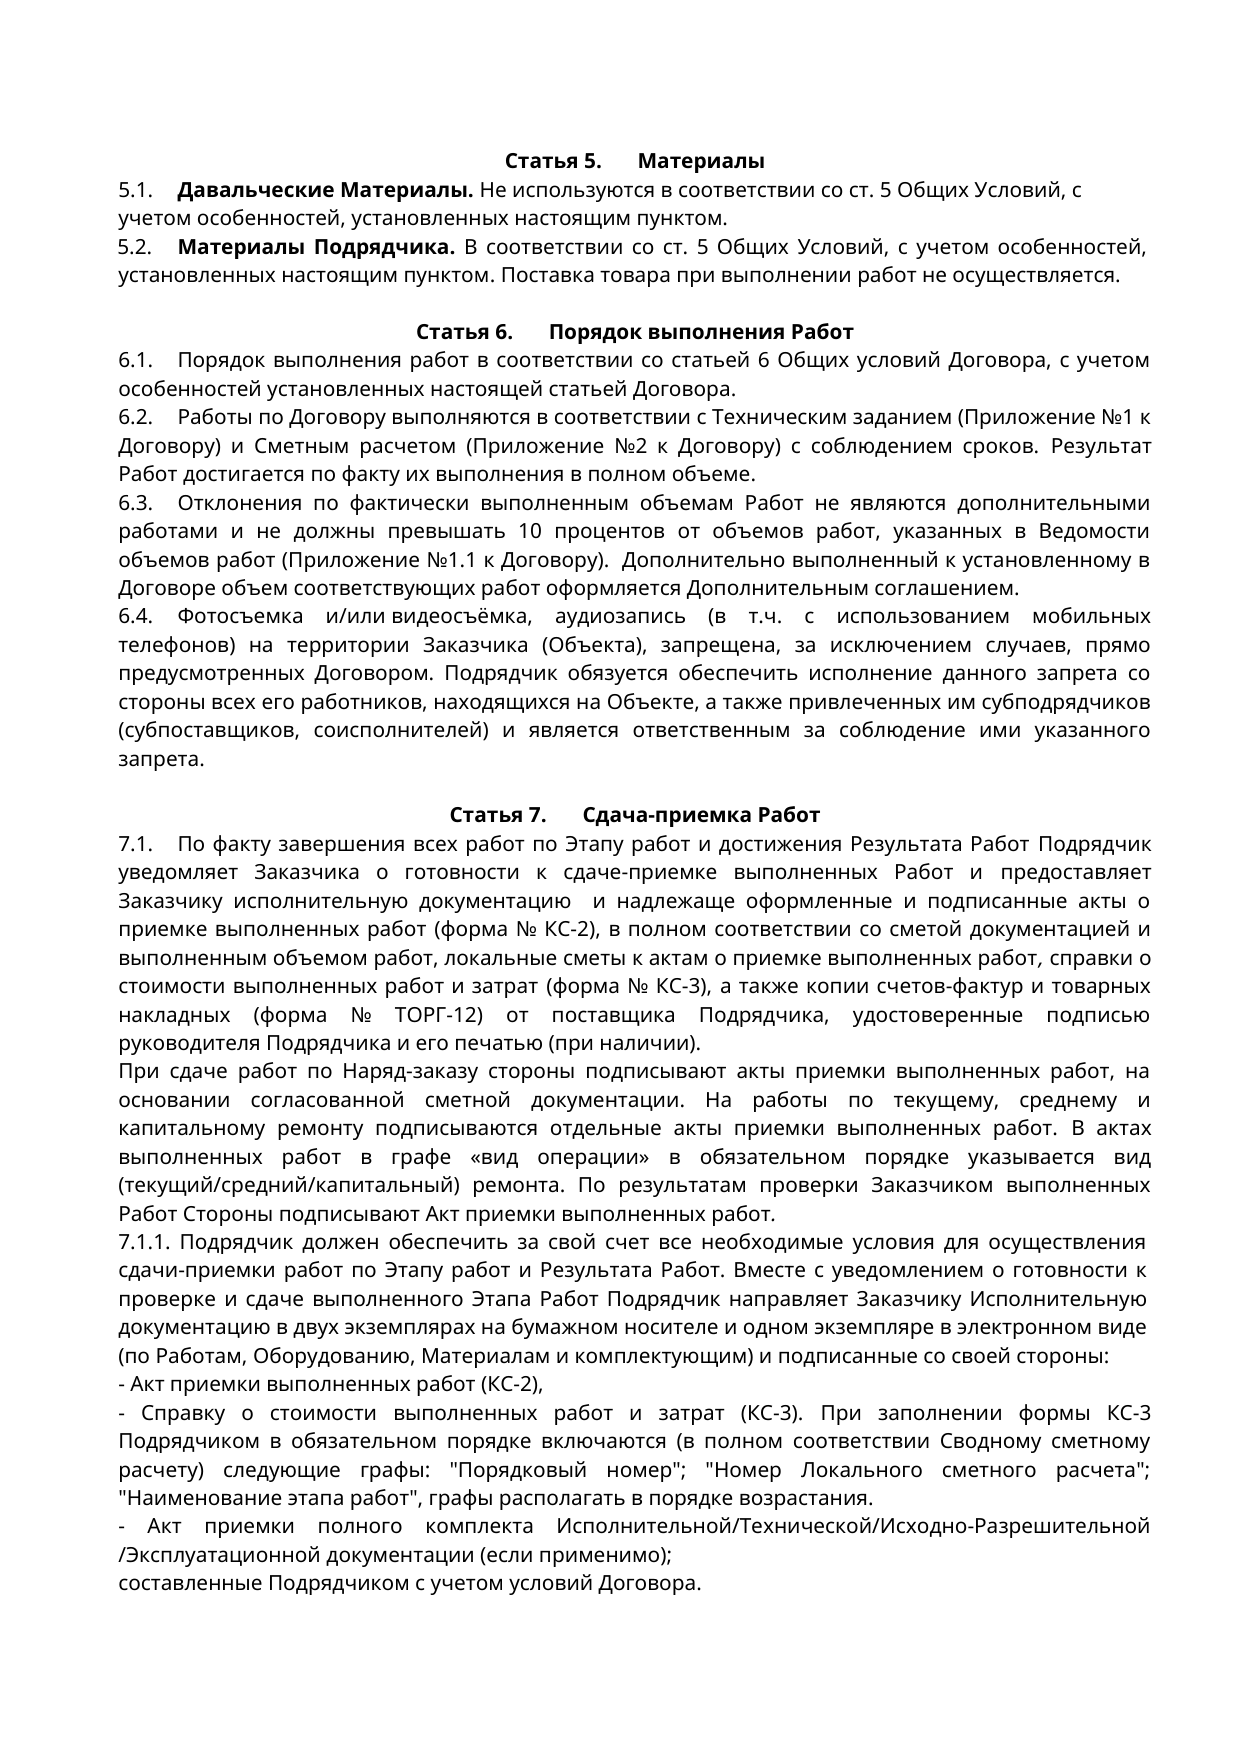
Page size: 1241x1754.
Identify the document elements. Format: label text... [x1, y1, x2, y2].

list Отклонения по фактически выполненным объемам Работ не являются дополнительными работами и не должны превышать 10 процентов от объемов работ, указанных в Ведомости объемов работ (Приложение №1.1 к Договору). Дополнительно выполненный к установленному в Договоре объем соответствующих работ оформляется Дополнительным соглашением. [118, 488, 1152, 602]
list Давальческие Материалы. Не используются в соответствии со ст. 5 Общих Условий, с учетом особенностей, установленных настоящим пунктом. [118, 175, 1152, 232]
text 7.1.1. Подрядчик должен обеспечить за свой счет все необходимые условия для осуществления сдачи-приемки работ по Этапу работ и Результата Работ. Вместе с уведомлением о готовности к проверке и сдаче выполненного Этапа Работ Подрядчик направляет Заказчику Исполнительную документацию в двух экземплярах на бумажном носителе и одном экземпляре в электронном виде (по Работам, Оборудованию, Материалам и комплектующим) и подписанные со своей стороны: [118, 1227, 1148, 1369]
text - Акт приемки полного комплекта Исполнительной/Технической/Исходно-Разрешительной /Эксплуатационной документации (если применимо); [118, 1512, 1152, 1568]
list Порядок выполнения Работ [118, 317, 1152, 346]
list Фотосъемка и/или видеосъёмка, аудиозапись (в т.ч. с использованием мобильных телефонов) на территории Заказчика (Объекта), запрещена, за исключением случаев, прямо предусмотренных Договором. Подрядчик обязуется обеспечить исполнение данного запрета со стороны всех его работников, находящихся на Объекте, а также привлеченных им субподрядчиков (субпоставщиков, соисполнителей) и является ответственным за соблюдение ими указанного запрета. [118, 602, 1152, 772]
list Материалы Подрядчика. В соответствии со ст. 5 Общих Условий, с учетом особенностей, установленных настоящим пунктом. Поставка товара при выполнении работ не осуществляется. [117, 232, 1148, 289]
list Порядок выполнения работ в соответствии со статьей 6 Общих условий Договора, с учетом особенностей установленных настоящей статьей Договора. [118, 346, 1152, 402]
list Сдача-приемка Работ [118, 801, 1152, 829]
text - Акт приемки выполненных работ (КС-2), [118, 1369, 1148, 1398]
list Работы по Договору выполняются в соответствии с Техническим заданием (Приложение №1 к Договору) и Сметным расчетом (Приложение №2 к Договору) с соблюдением сроков. Результат Работ достигается по факту их выполнения в полном объеме. [118, 402, 1152, 488]
text составленные Подрядчиком с учетом условий Договора. [118, 1568, 1152, 1597]
list Материалы [118, 147, 1152, 175]
text - Справку о стоимости выполненных работ и затрат (КС-3). При заполнении формы КС-3 Подрядчиком в обязательном порядке включаются (в полном соответствии Сводному сметному расчету) следующие графы: "Порядковый номер"; "Номер Локального сметного расчета"; "Наименование этапа работ", графы располагать в порядке возрастания. [118, 1398, 1152, 1512]
list По факту завершения всех работ по Этапу работ и достижения Результата Работ Подрядчик уведомляет Заказчика о готовности к сдаче-приемке выполненных Работ и предоставляет Заказчику исполнительную документацию и надлежаще оформленные и подписанные акты о приемке выполненных работ (форма № КС-2), в полном соответствии со сметой документацией и выполненным объемом работ, локальные сметы к актам о приемке выполненных работ, справки о стоимости выполненных работ и затрат (форма № КС-3), а также копии счетов-фактур и товарных накладных (форма № ТОРГ-12) от поставщика Подрядчика, удостоверенные подписью руководителя Подрядчика и его печатью (при наличии). [118, 829, 1152, 1057]
list При сдаче работ по Наряд-заказу стороны подписывают акты приемки выполненных работ, на основании согласованной сметной документации. На работы по текущему, среднему и капитальному ремонту подписываются отдельные акты приемки выполненных работ. В актах выполненных работ в графе «вид операции» в обязательном порядке указывается вид (текущий/средний/капитальный) ремонта. По результатам проверки Заказчиком выполненных Работ Стороны подписывают Акт приемки выполненных работ. [118, 1057, 1152, 1227]
